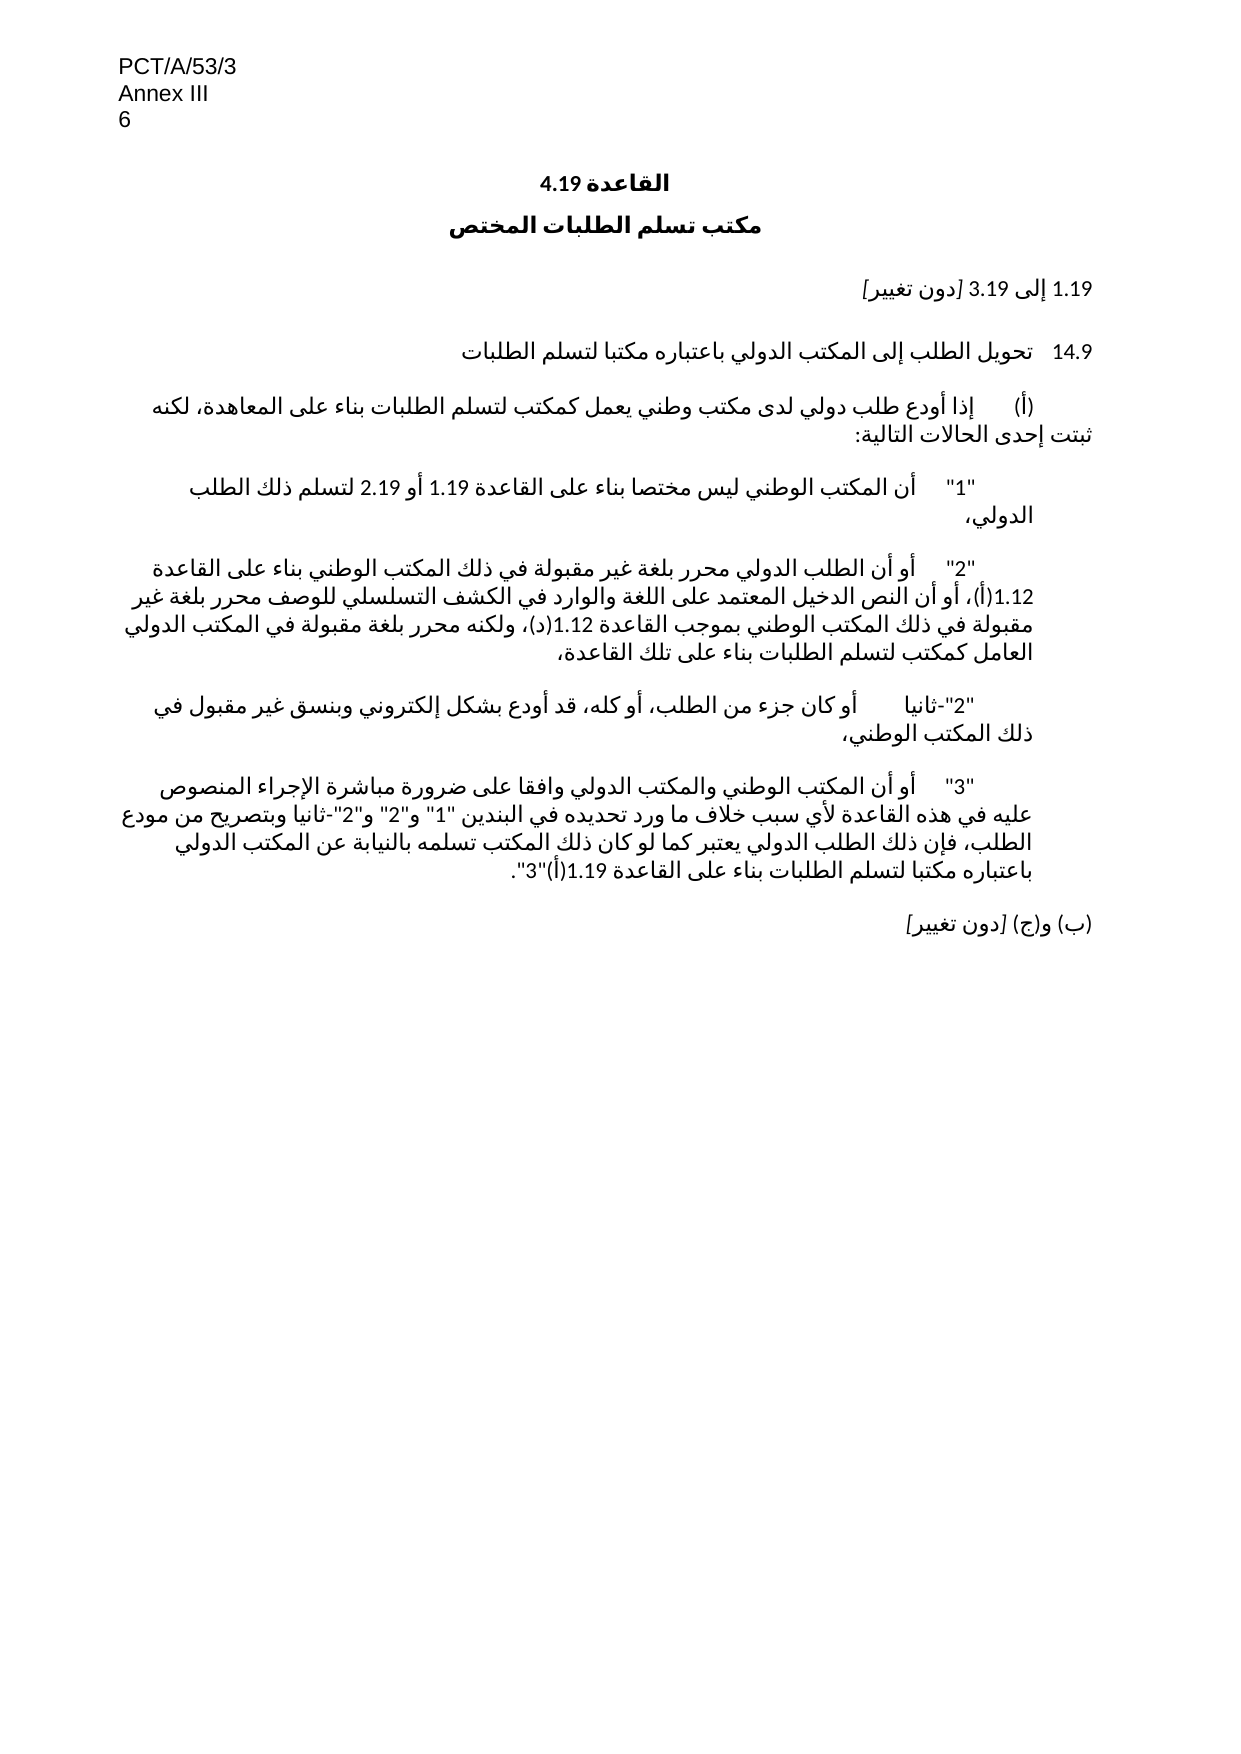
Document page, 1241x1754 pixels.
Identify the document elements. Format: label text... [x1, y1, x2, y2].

text "2"-ثانيا أو كان جزء من الطلب، أو كله، قد أودع بشكل إلكتروني وبنسق غير مقبول في ذلك المكتب الوطني، [118, 691, 1033, 747]
text "3" أو أن المكتب الوطني والمكتب الدولي وافقا على ضرورة مباشرة الإجراء المنصوص عليه في هذه القاعدة لأي سبب خلاف ما ورد تحديده في البندين "1" و"2" و"2"-ثانيا وبتصريح من مودع الطلب، فإن ذلك الطلب الدولي يعتبر كما لو كان ذلك المكتب تسلمه بالنيابة عن المكتب الدولي باعتباره مكتبا لتسلم الطلبات بناء على القاعدة 1.19(أ)"3". [118, 772, 1033, 884]
text "1" أن المكتب الوطني ليس مختصا بناء على القاعدة 1.19 أو 2.19 لتسلم ذلك الطلب الدولي، [118, 473, 1034, 529]
text 1.19 إلى 3.19 [دون تغيير] [118, 267, 1092, 304]
text "2" أو أن الطلب الدولي محرر بلغة غير مقبولة في ذلك المكتب الوطني بناء على القاعدة 1.12(أ)، أو أن النص الدخيل المعتمد على اللغة والوارد في الكشف التسلسلي للوصف محرر بلغة غير مقبولة في ذلك المكتب الوطني بموجب القاعدة 1.12(د)، ولكنه محرر بلغة مقبولة في المكتب الدولي العامل كمكتب لتسلم الطلبات بناء على تلك القاعدة، [118, 554, 1034, 666]
text (أ) إذا أودع طلب دولي لدى مكتب وطني يعمل كمكتب لتسلم الطلبات بناء على المعاهدة، لكنه ثبتت إحدى الحالات التالية: [118, 392, 1092, 448]
text 14.9 تحويل الطلب إلى المكتب الدولي باعتباره مكتبا لتسلم الطلبات [118, 329, 1092, 367]
text القاعدة 4.19 مكتب تسلم الطلبات المختص [118, 158, 1092, 242]
text (ب) و(ج) [دون تغيير] [118, 909, 1092, 937]
